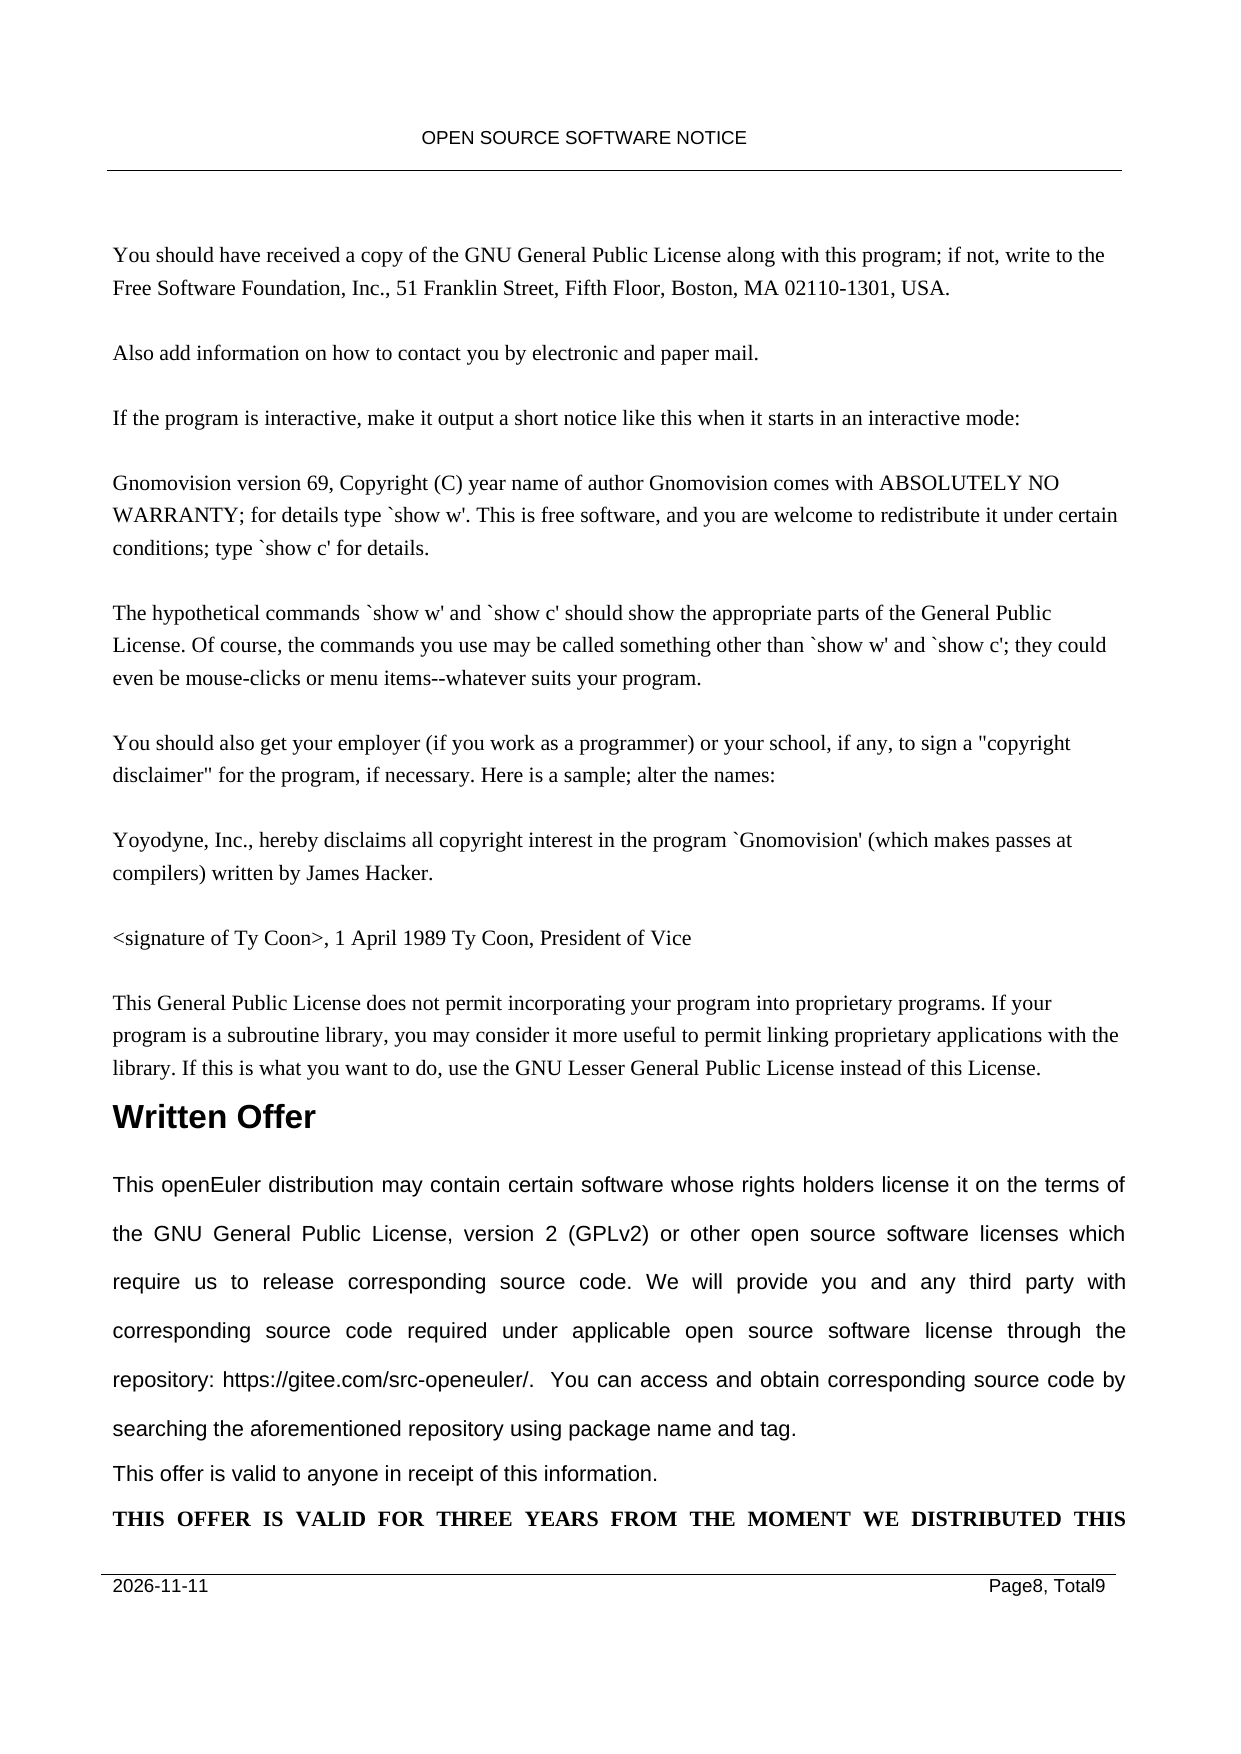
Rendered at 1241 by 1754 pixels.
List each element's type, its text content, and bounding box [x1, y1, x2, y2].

text This offer is valid to anyone in receipt of this information. [112, 1457, 1128, 1489]
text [112, 1502, 1128, 1534]
text This openEuler distribution may contain certain software whose rights holders license it on the terms of the GNU General Public License, version 2 (GPLv2) or other open source software licenses which require us to release corresponding source code. We will provide you and any third party with corresponding source code required under applicable open source software license through the repository: https://gitee.com/src-openeuler/. You can access and obtain corresponding source code by searching the aforementioned repository using package name and tag. [112, 1168, 1128, 1444]
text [112, 206, 1128, 1084]
text Written Offer [112, 1084, 1128, 1149]
